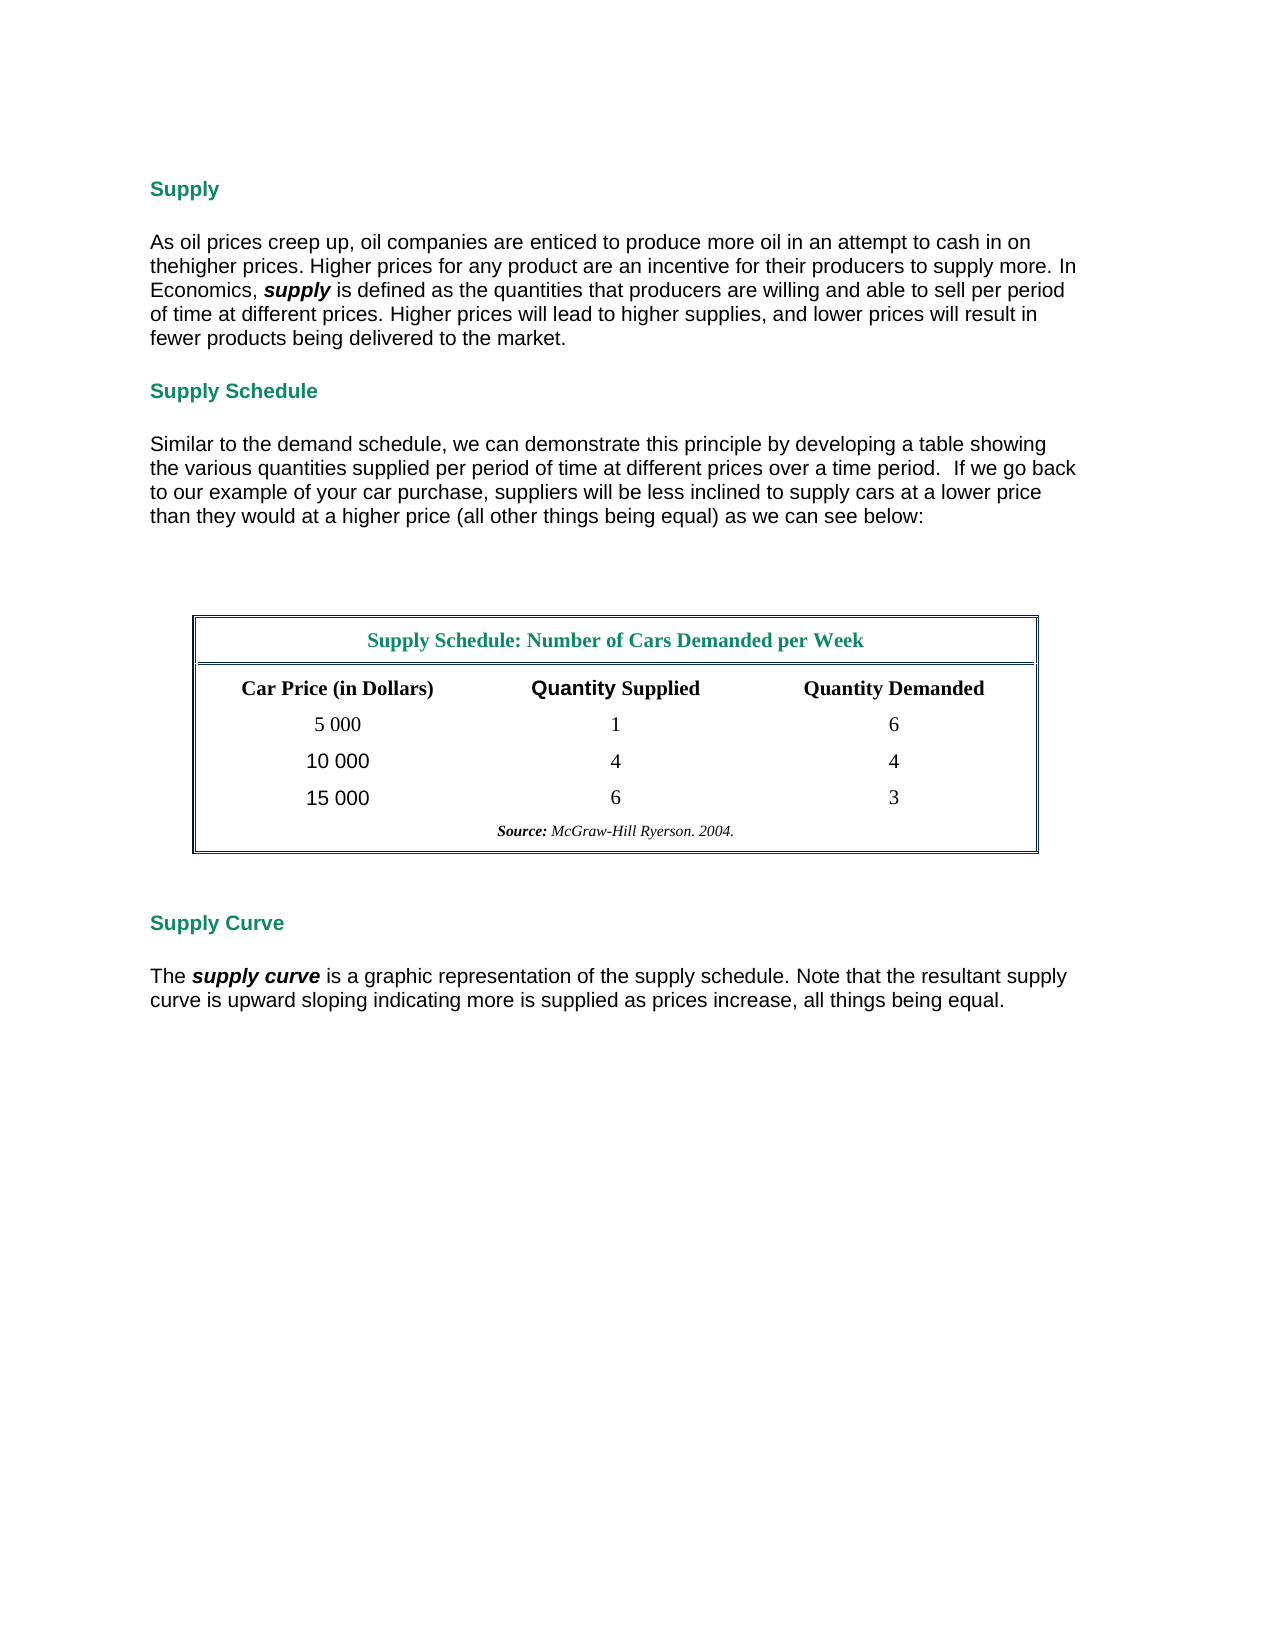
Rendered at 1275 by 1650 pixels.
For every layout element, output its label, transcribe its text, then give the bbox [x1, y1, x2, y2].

table_cell Supply As oil prices creep up, oil companies are enticed to produce more oil in an attempt to cash in on thehigher prices. Higher prices for any product are an incentive for their producers to supply more. In Economics, supply is defined as the quantities that producers are willing and able to sell per period of time at different prices. Higher prices will lead to higher supplies, and lower prices will result in fewer products being delivered to the market. Supply Schedule Similar to the demand schedule, we can demonstrate this principle by developing a table showing the various quantities supplied per period of time at different prices over a time period. If we go back to our example of your car purchase, suppliers will be less inclined to supply cars at a lower price than they would at a higher price (all other things being equal) as we can see below: Supply Curve The supply curve is a graphic representation of the supply schedule. Note that the resultant supply curve is upward sloping indicating more is supplied as prices increase, all things being equal. [147, 150, 1084, 1044]
